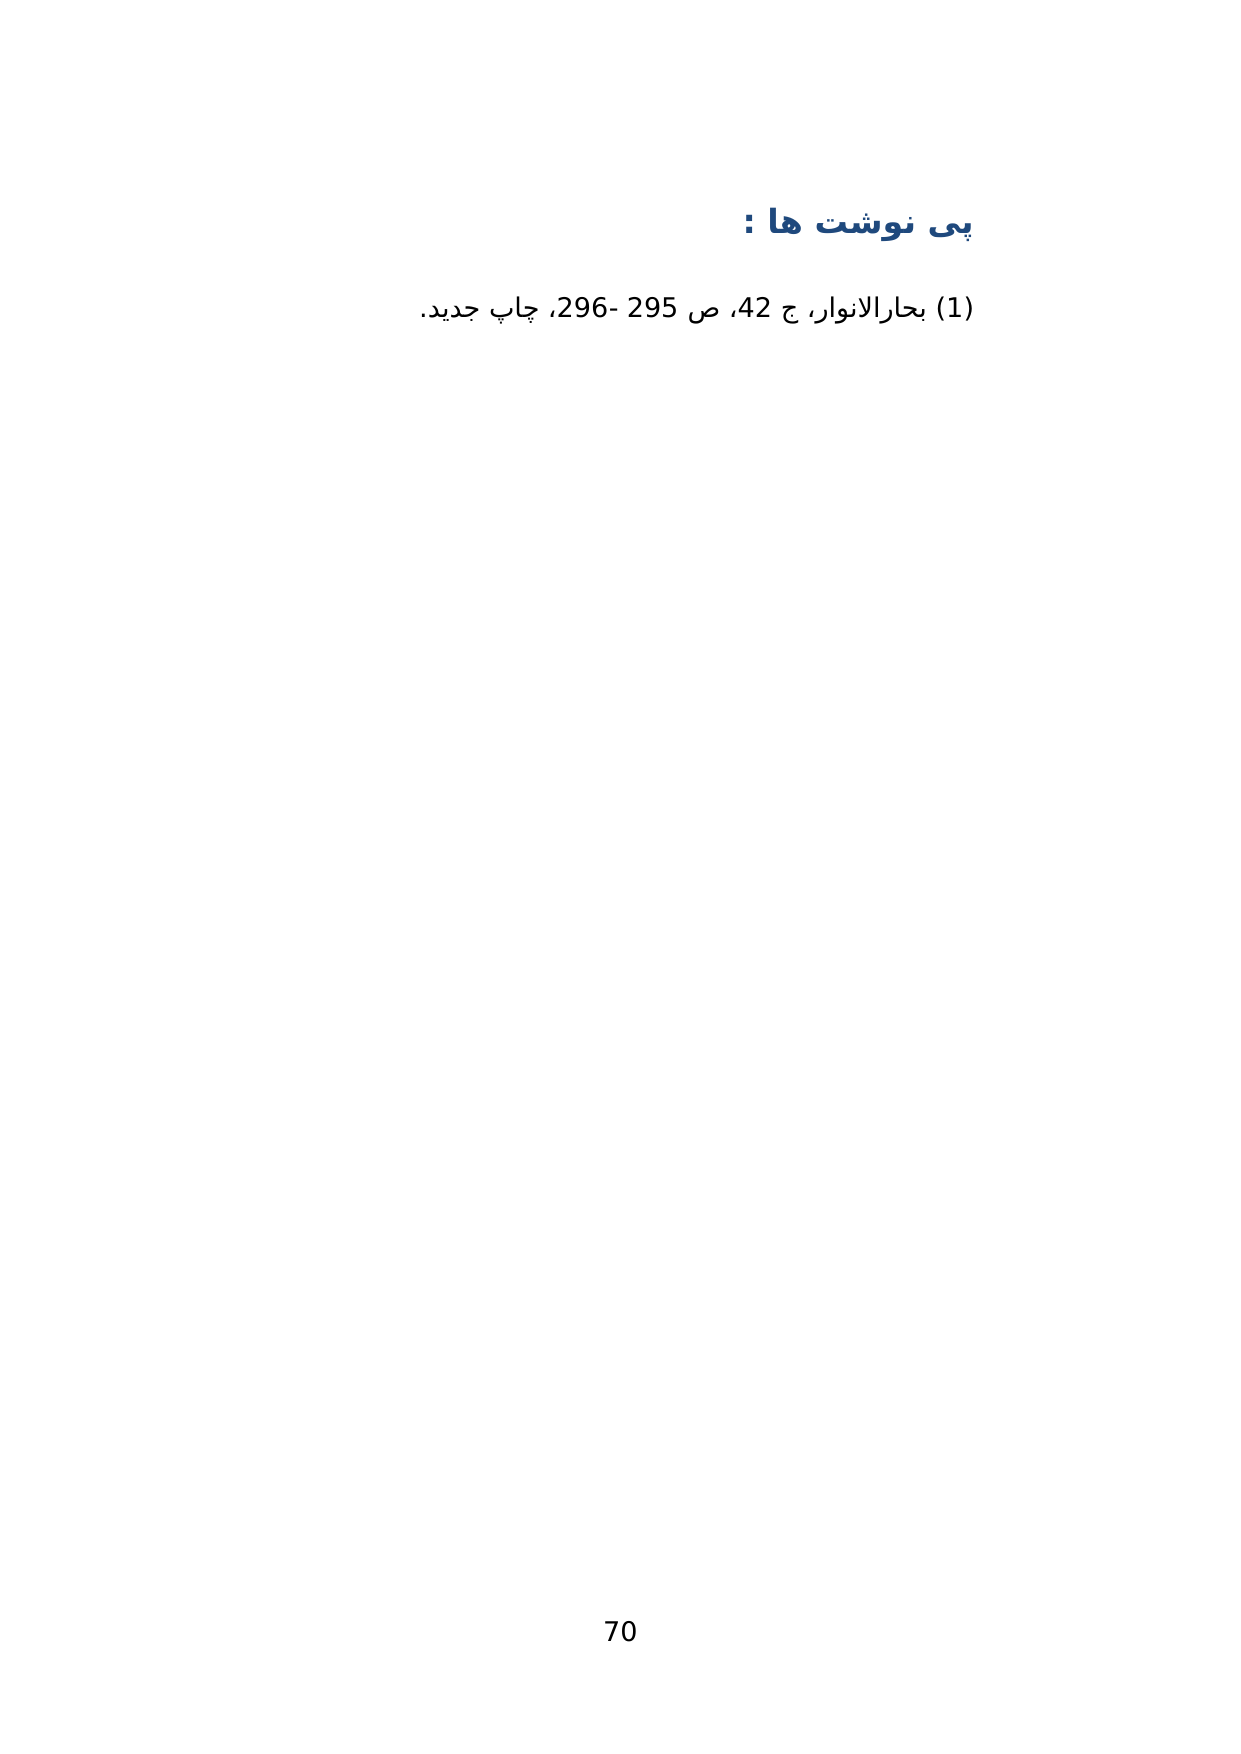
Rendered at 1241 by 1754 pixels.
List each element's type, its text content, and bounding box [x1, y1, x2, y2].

text (1) بحارالانوار، ج 42، ص 295 -296، چاپ جدید. [236, 292, 1004, 323]
subtitle پی نوشت ها : [236, 202, 1004, 241]
